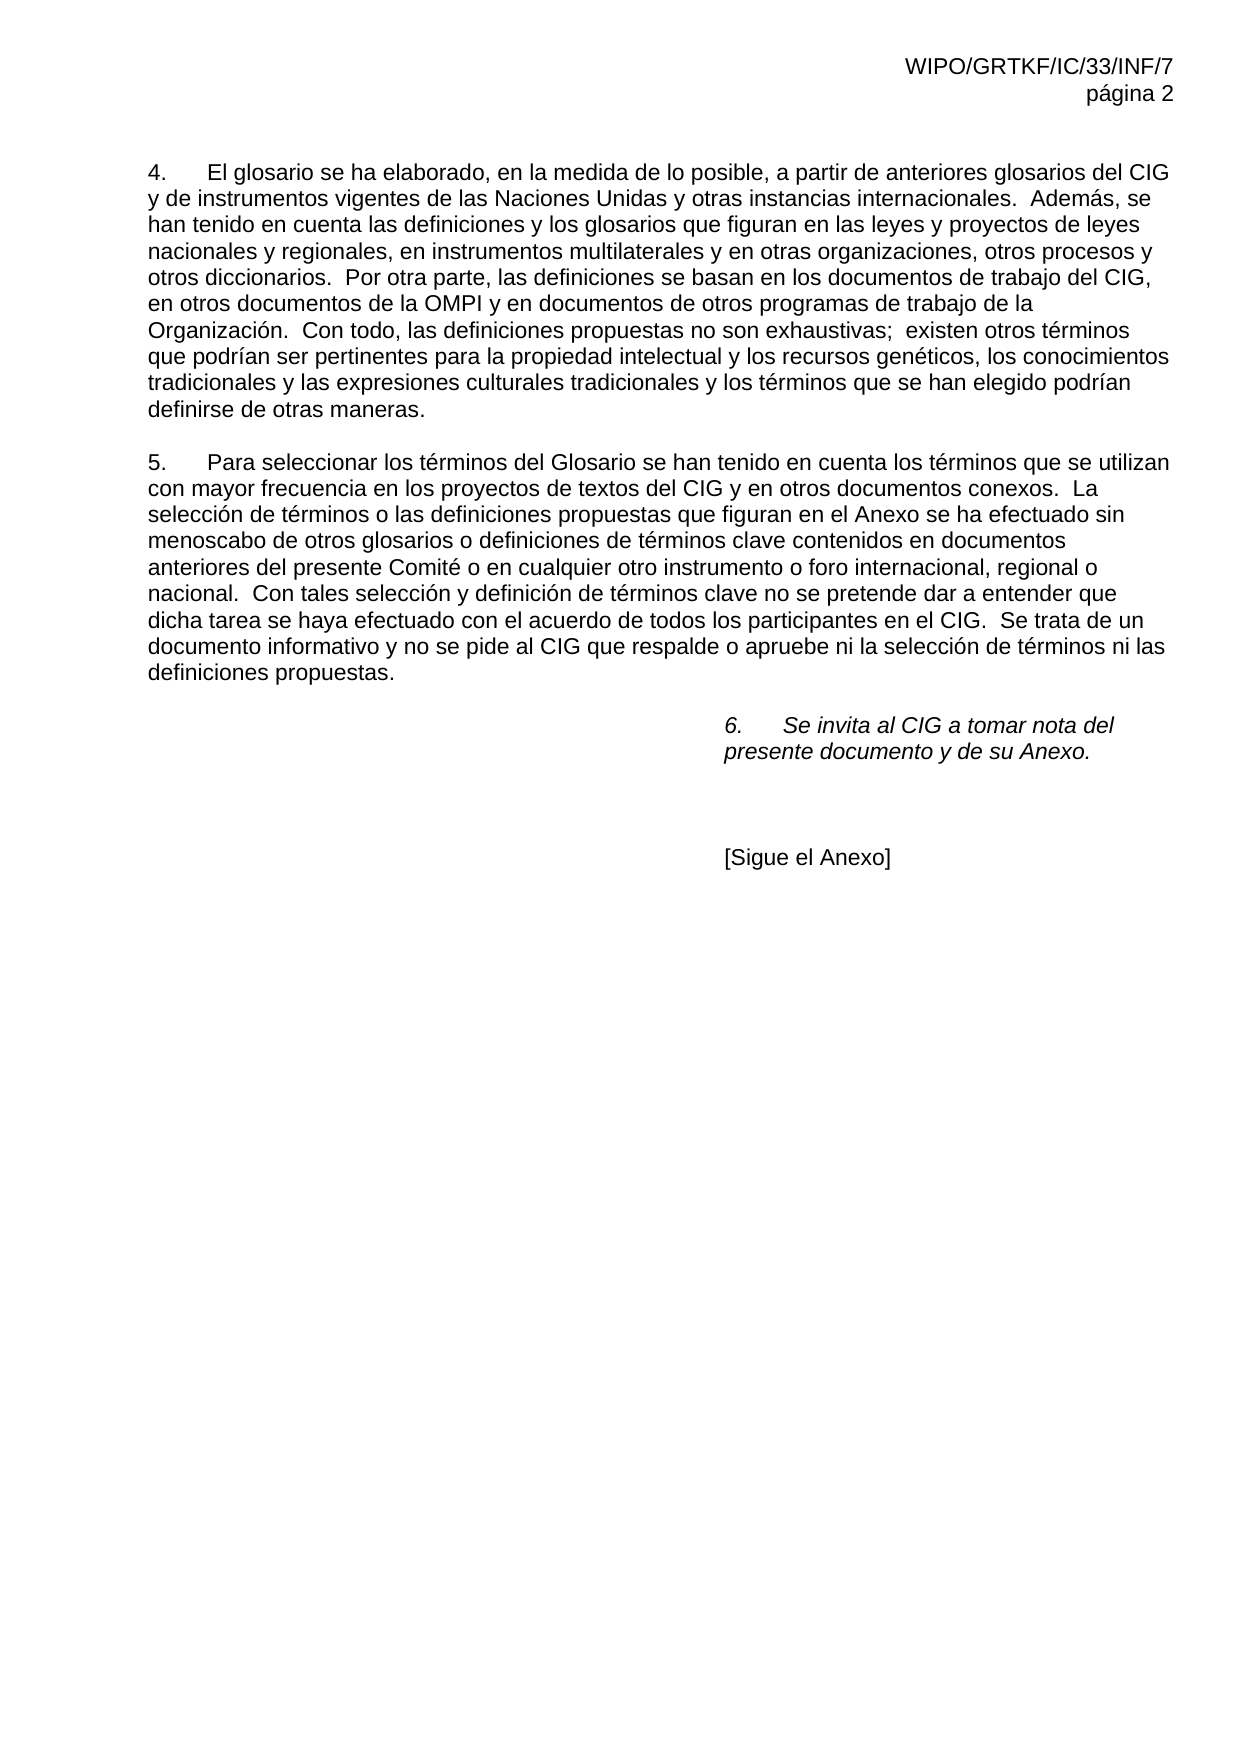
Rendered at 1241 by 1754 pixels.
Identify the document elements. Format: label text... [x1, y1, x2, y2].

text [Sigue el Anexo] [724, 844, 1173, 870]
text 6. Se invita al CIG a tomar nota del presente documento y de su Anexo. [724, 712, 1173, 765]
list El glosario se ha elaborado, en la medida de lo posible, a partir de anteriores glosarios del CIG y de instrumentos vigentes de las Naciones Unidas y otras instancias internacionales. Además, se han tenido en cuenta las definiciones y los glosarios que figuran en las leyes y proyectos de leyes nacionales y regionales, en instrumentos multilaterales y en otras organizaciones, otros procesos y otros diccionarios. Por otra parte, las definiciones se basan en los documentos de trabajo del CIG, en otros documentos de la OMPI y en documentos de otros programas de trabajo de la Organización. Con todo, las definiciones propuestas no son exhaustivas; existen otros términos que podrían ser pertinentes para la propiedad intelectual y los recursos genéticos, los conocimientos tradicionales y las expresiones culturales tradicionales y los términos que se han elegido podrían definirse de otras maneras. [148, 158, 1173, 422]
list Para seleccionar los términos del Glosario se han tenido en cuenta los términos que se utilizan con mayor frecuencia en los proyectos de textos del CIG y en otros documentos conexos. La selección de términos o las definiciones propuestas que figuran en el Anexo se ha efectuado sin menoscabo de otros glosarios o definiciones de términos clave contenidos en documentos anteriores del presente Comité o en cualquier otro instrumento o foro internacional, regional o nacional. Con tales selección y definición de términos clave no se pretende dar a entender que dicha tarea se haya efectuado con el acuerdo de todos los participantes en el CIG. Se trata de un documento informativo y no se pide al CIG que respalde o apruebe ni la selección de términos ni las definiciones propuestas. [148, 448, 1173, 686]
